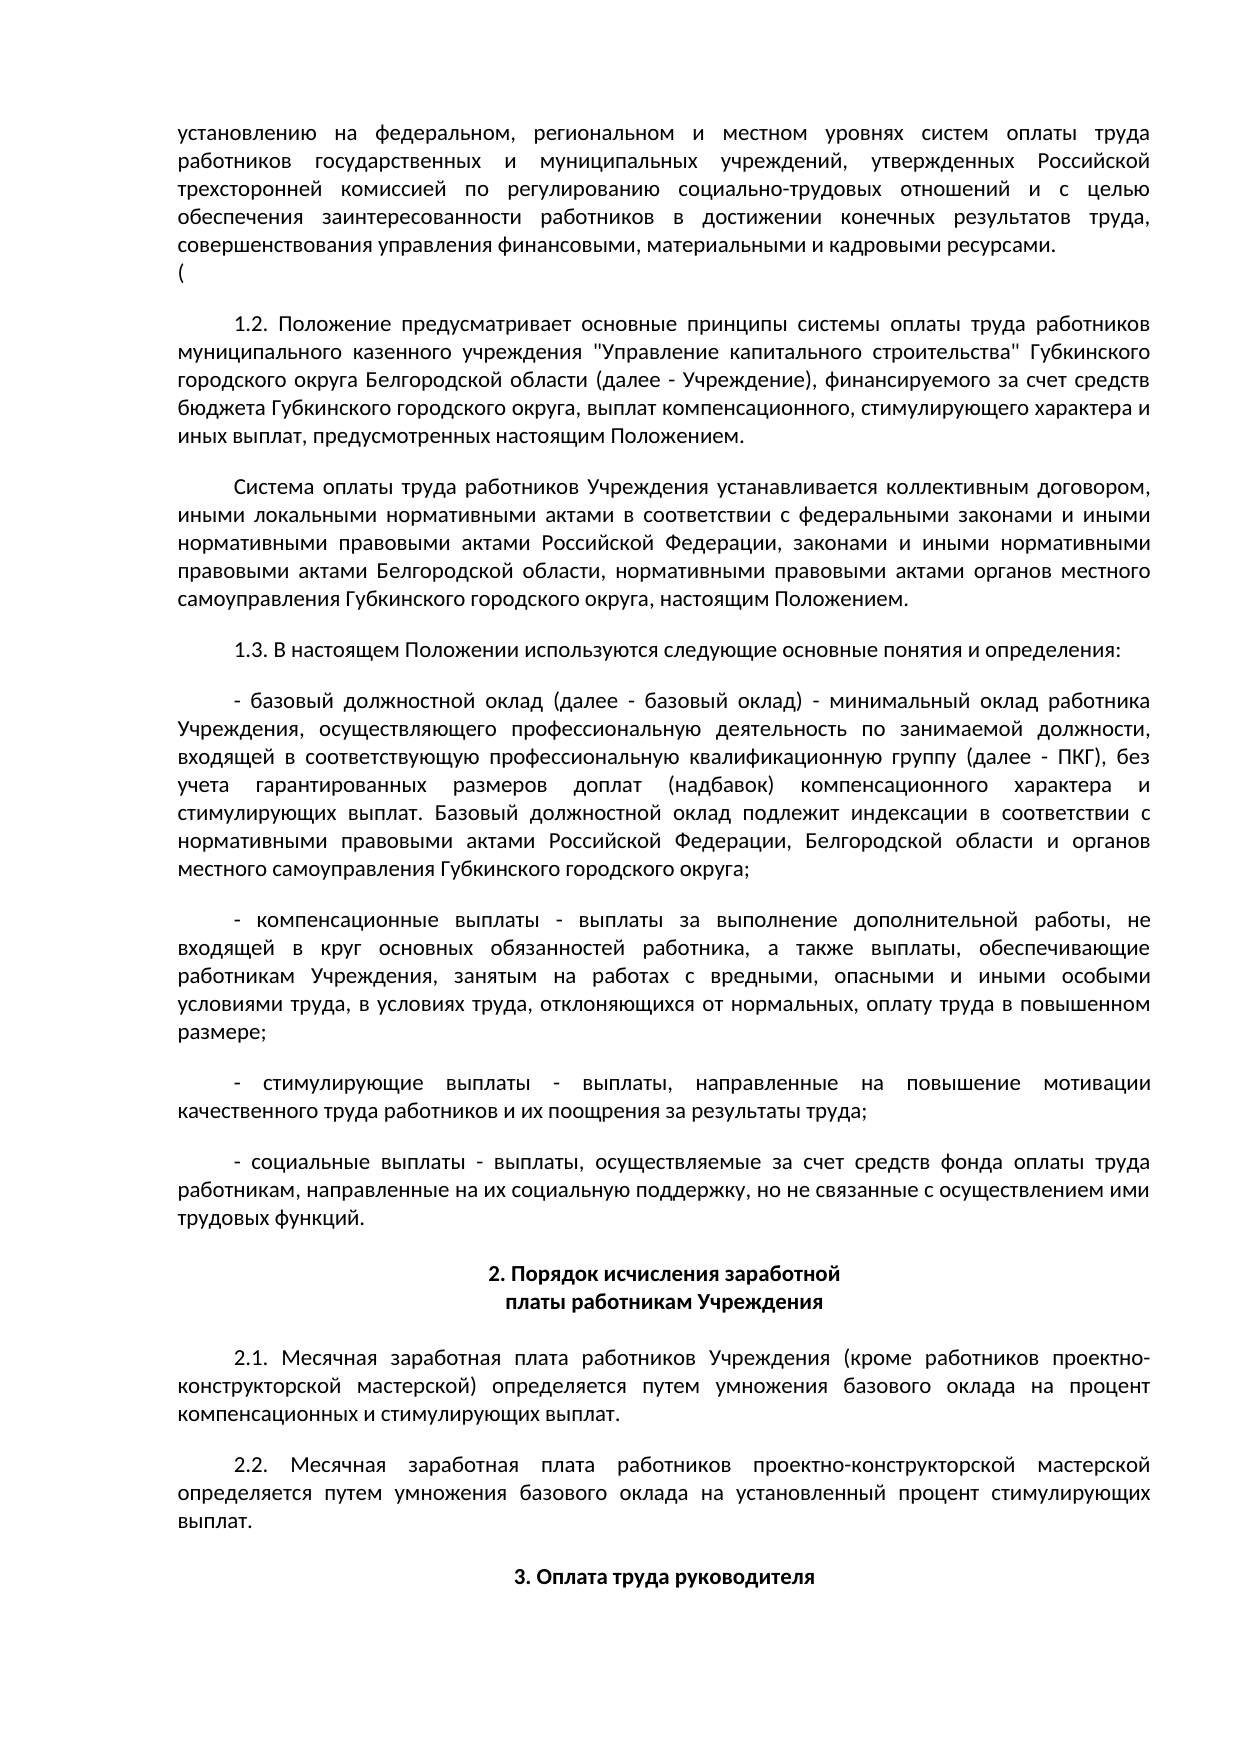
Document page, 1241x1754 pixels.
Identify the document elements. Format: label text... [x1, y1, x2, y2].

text - социальные выплаты - выплаты, осуществляемые за счет средств фонда оплаты труда работникам, направленные на их социальную поддержку, но не связанные с осуществлением ими трудовых функций. [177, 1147, 1152, 1231]
title 3. Оплата труда руководителя [177, 1562, 1152, 1590]
text 1.2. Положение предусматривает основные принципы системы оплаты труда работников муниципального казенного учреждения "Управление капитального строительства" Губкинского городского округа Белгородской области (далее - Учреждение), финансируемого за счет средств бюджета Губкинского городского округа, выплат компенсационного, стимулирующего характера и иных выплат, предусмотренных настоящим Положением. [177, 309, 1152, 449]
text Система оплаты труда работников Учреждения устанавливается коллективным договором, иными локальными нормативными актами в соответствии с федеральными законами и иными нормативными правовыми актами Российской Федерации, законами и иными нормативными правовыми актами Белгородской области, нормативными правовыми актами органов местного самоуправления Губкинского городского округа, настоящим Положением. [177, 472, 1152, 612]
text 2.2. Месячная заработная плата работников проектно-конструкторской мастерской определяется путем умножения базового оклада на установленный процент стимулирующих выплат. [177, 1450, 1152, 1534]
title 2. Порядок исчисления заработной [177, 1259, 1152, 1287]
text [177, 118, 1152, 258]
title платы работникам Учреждения [177, 1287, 1152, 1315]
text 2.1. Месячная заработная плата работников Учреждения (кроме работников проектно-конструкторской мастерской) определяется путем умножения базового оклада на процент компенсационных и стимулирующих выплат. [177, 1343, 1152, 1427]
text - компенсационные выплаты - выплаты за выполнение дополнительной работы, не входящей в круг основных обязанностей работника, а также выплаты, обеспечивающие работникам Учреждения, занятым на работах с вредными, опасными и иными особыми условиями труда, в условиях труда, отклоняющихся от нормальных, оплату труда в повышенном размере; [177, 905, 1152, 1045]
text - стимулирующие выплаты - выплаты, направленные на повышение мотивации качественного труда работников и их поощрения за результаты труда; [177, 1068, 1152, 1124]
text - базовый должностной оклад (далее - базовый оклад) - минимальный оклад работника Учреждения, осуществляющего профессиональную деятельность по занимаемой должности, входящей в соответствующую профессиональную квалификационную группу (далее - ПКГ), без учета гарантированных размеров доплат (надбавок) компенсационного характера и стимулирующих выплат. Базовый должностной оклад подлежит индексации в соответствии с нормативными правовыми актами Российской Федерации, Белгородской области и органов местного самоуправления Губкинского городского округа; [177, 686, 1152, 882]
text ( [177, 258, 1152, 286]
text 1.3. В настоящем Положении используются следующие основные понятия и определения: [177, 635, 1152, 663]
